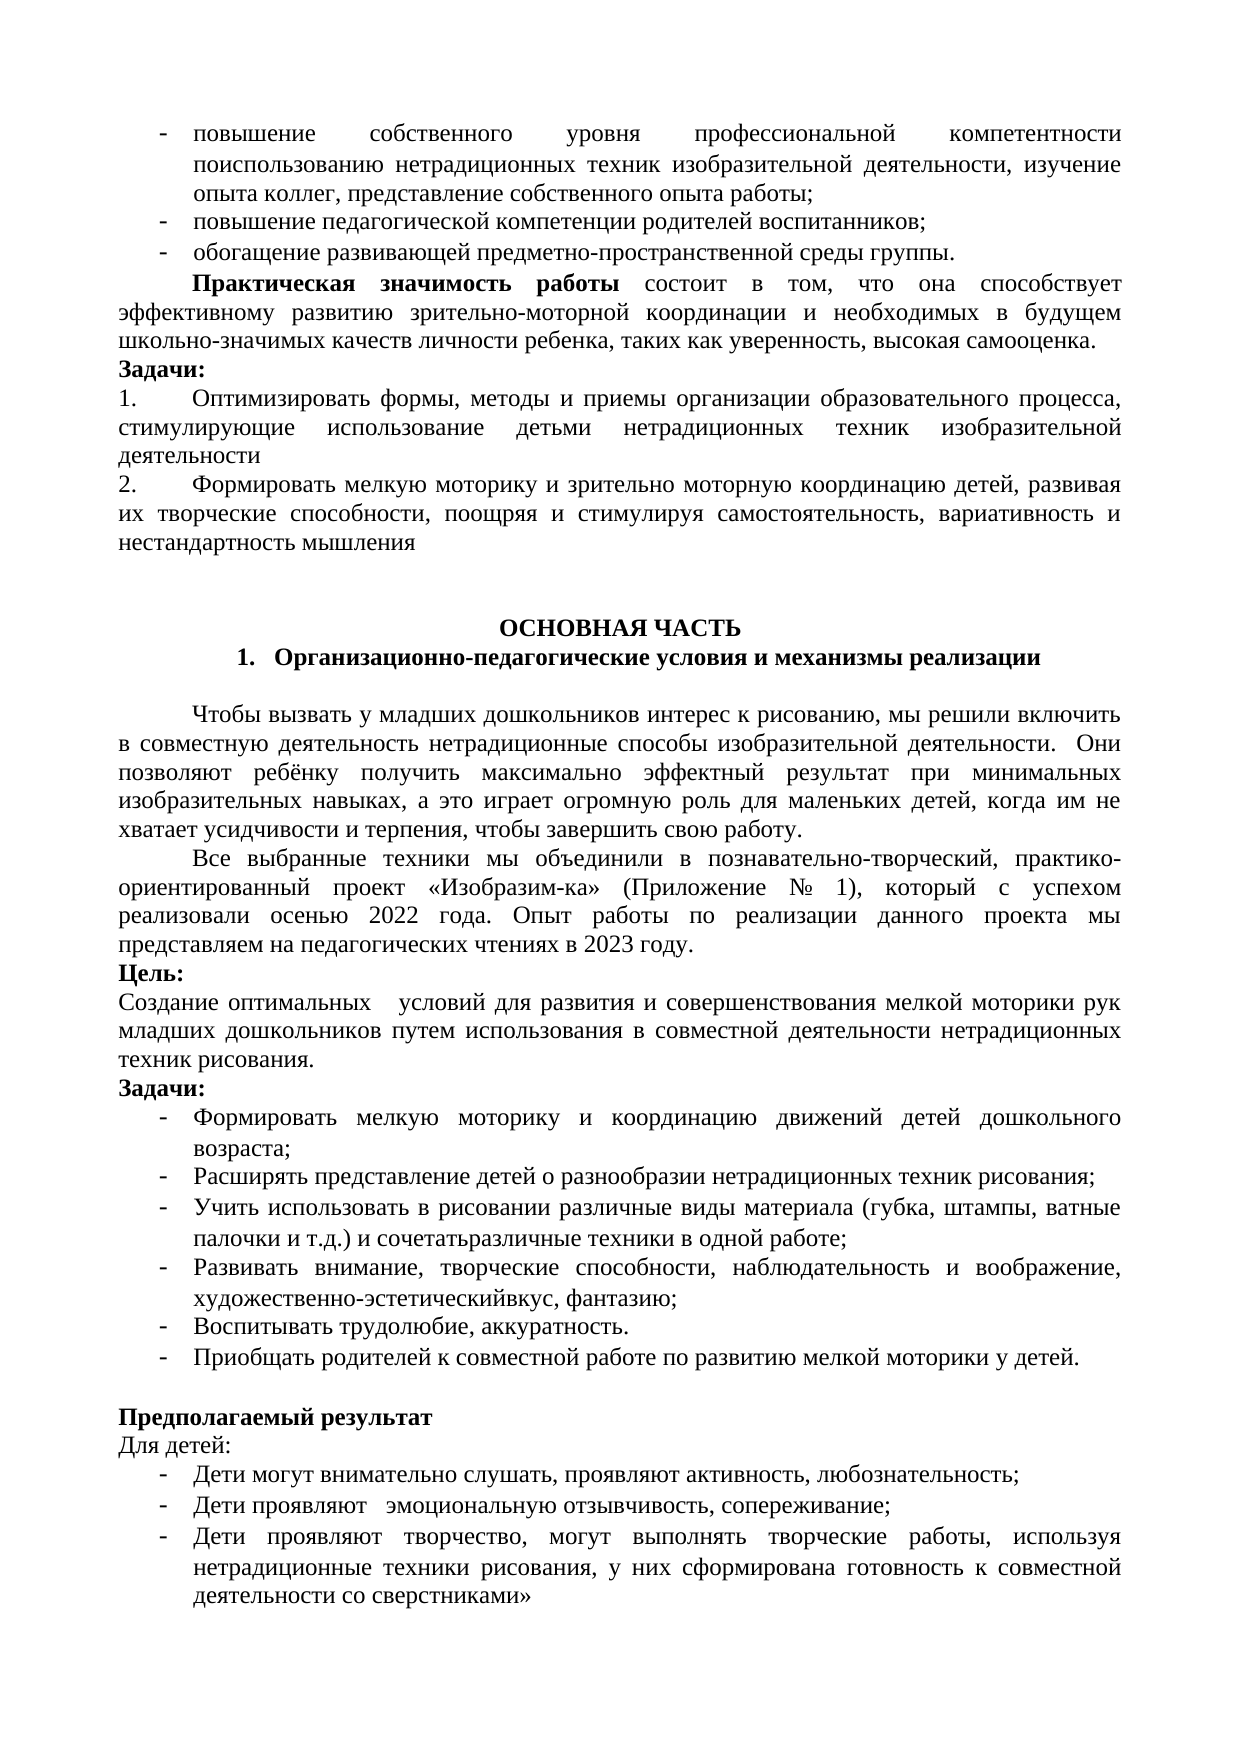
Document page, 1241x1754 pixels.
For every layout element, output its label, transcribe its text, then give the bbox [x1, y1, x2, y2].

list Дети проявляют творчество, могут выполнять творческие работы, используя нетрадиционные техники рисования, у них сформирована готовность к совместной деятельности со сверстниками» [156, 1521, 1122, 1609]
list Развивать внимание, творческие способности, наблюдательность и воображение, художественно-эстетическийвкус, фантазию; [156, 1252, 1122, 1311]
text Все выбранные техники мы объединили в познавательно-творческий, практико-ориентированный проект «Изобразим-ка» (Приложение № 1), который с успехом реализовали осенью 2022 года. Опыт работы по реализации данного проекта мы представляем на педагогических чтениях в 2023 году. [118, 843, 1122, 958]
list повышение педагогической компетенции родителей воспитанников; [156, 206, 1122, 237]
list Воспитывать трудолюбие, аккуратность. [156, 1311, 1122, 1342]
list Формировать мелкую моторику и координацию движений детей дошкольного возраста; [156, 1102, 1122, 1161]
list Организационно-педагогические условия и механизмы реализации [156, 642, 1122, 671]
text Создание оптимальных условий для развития и совершенствования мелкой моторики рук младших дошкольников путем использования в совместной деятельности нетрадиционных техник рисования. [118, 987, 1122, 1073]
text ОСНОВНАЯ ЧАСТЬ [118, 613, 1122, 642]
text Задачи: [118, 354, 1122, 383]
text Задачи: [118, 1073, 1122, 1102]
text Практическая значимость работы состоит в том, что она способствует эффективному развитию зрительно-моторной координации и необходимых в будущем школьно-значимых качеств личности ребенка, таких как уверенность, высокая самооценка. [118, 268, 1122, 354]
list повышение собственного уровня профессиональной компетентности поиспользованию нетрадиционных техник изобразительной деятельности, изучение опыта коллег, представление собственного опыта работы; [156, 118, 1122, 206]
text 1. Оптимизировать формы, методы и приемы организации образовательного процесса, стимулирующие использование детьми нетрадиционных техник изобразительной деятельности [118, 383, 1122, 469]
text 2. Формировать мелкую моторику и зрительно моторную координацию детей, развивая их творческие способности, поощряя и стимулируя самостоятельность, вариативность и нестандартность мышления [118, 469, 1122, 556]
text Предполагаемый результат [118, 1402, 1122, 1431]
text Цель: [118, 958, 1122, 987]
list Приобщать родителей к совместной работе по развитию мелкой моторики у детей. [156, 1342, 1122, 1373]
text Для детей: [118, 1431, 1122, 1459]
list Учить использовать в рисовании различные виды материала (губка, штампы, ватные палочки и т.д.) и сочетатьразличные техники в одной работе; [156, 1192, 1122, 1252]
list Дети проявляют эмоциональную отзывчивость, сопереживание; [156, 1490, 1122, 1521]
text Чтобы вызвать у младших дошкольников интерес к рисованию, мы решили включить в совместную деятельность нетрадиционные способы изобразительной деятельности. Они позволяют ребёнку получить максимально эффектный результат при минимальных изобразительных навыках, а это играет огромную роль для маленьких детей, когда им не хватает усидчивости и терпения, чтобы завершить свою работу. [118, 699, 1122, 843]
list Дети могут внимательно слушать, проявляют активность, любознательность; [156, 1459, 1122, 1490]
list обогащение развивающей предметно-пространственной среды группы. [156, 237, 1122, 268]
list Расширять представление детей о разнообразии нетрадиционных техник рисования; [156, 1161, 1122, 1192]
